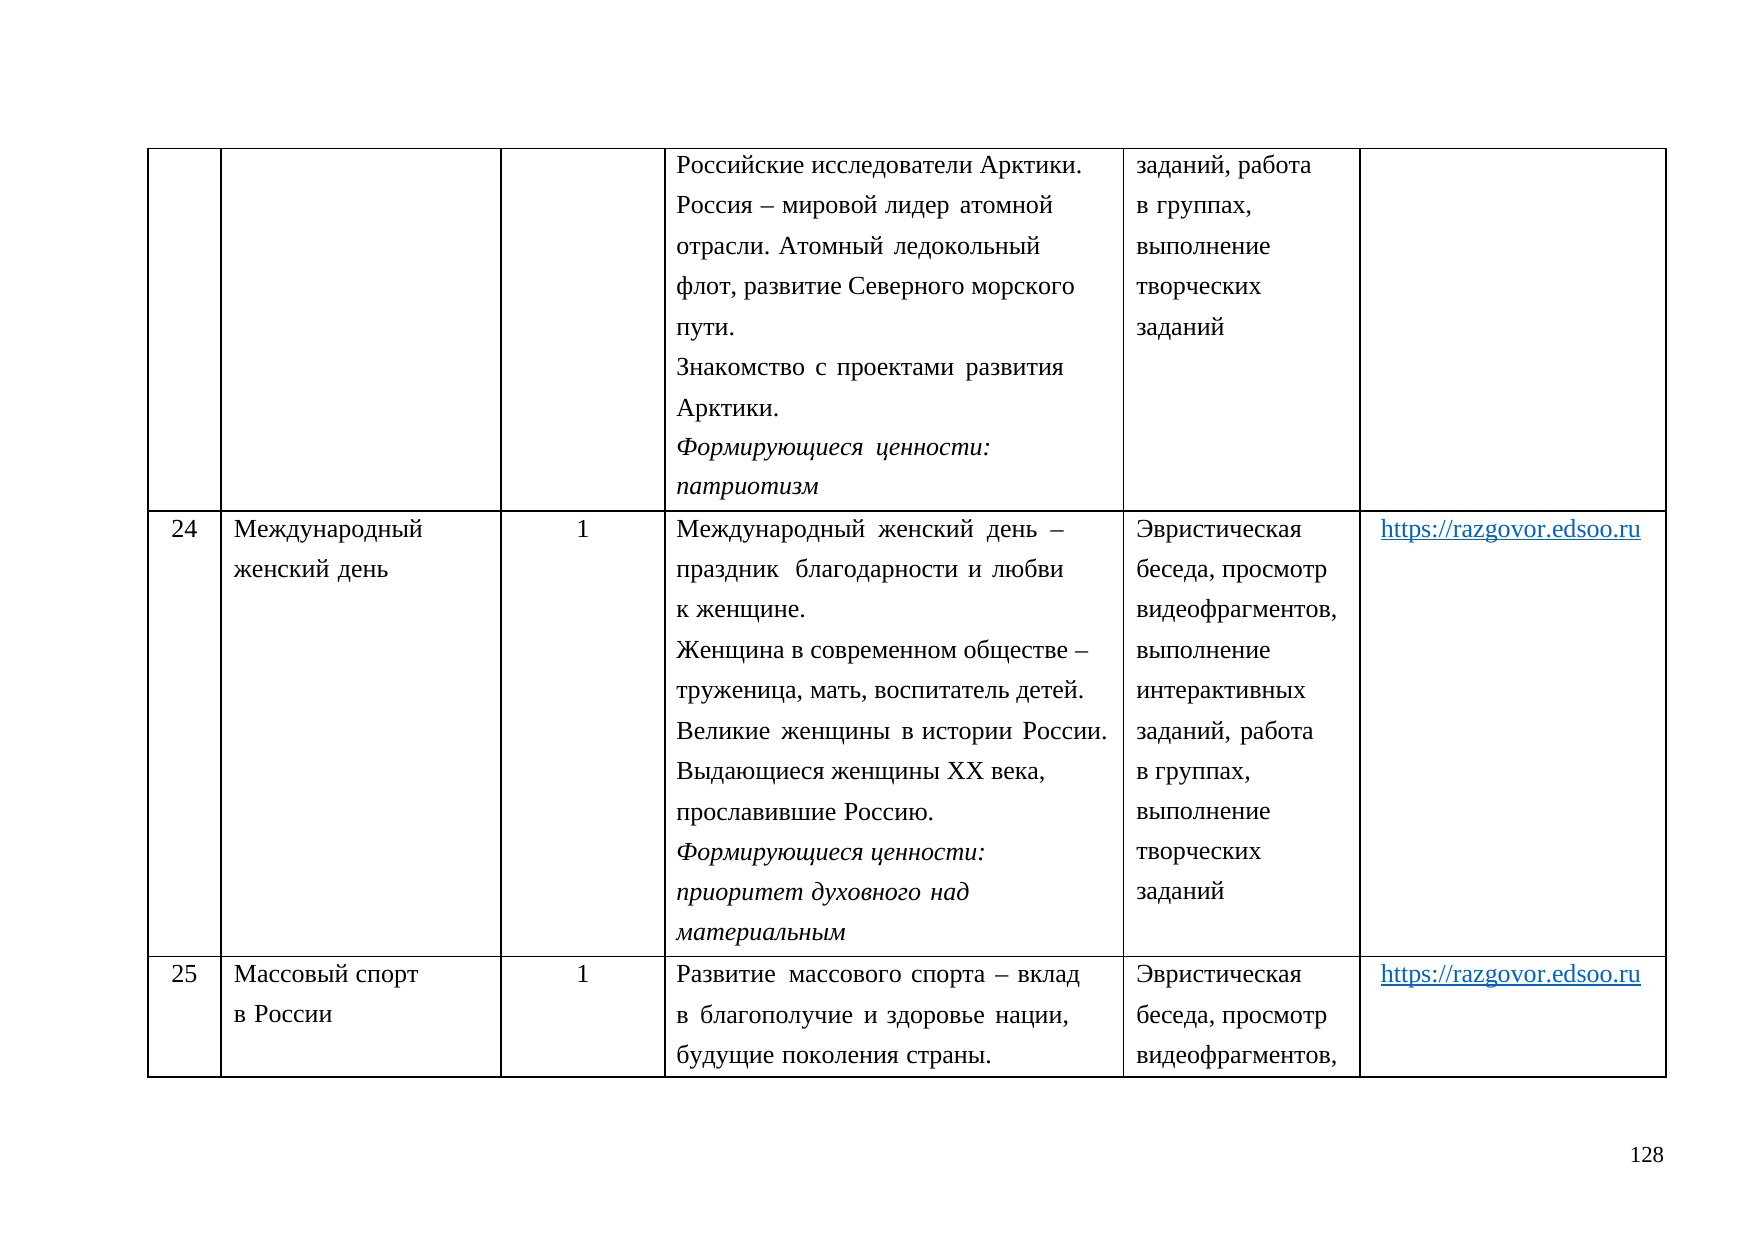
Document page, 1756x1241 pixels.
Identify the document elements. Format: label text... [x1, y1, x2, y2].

table_cell Международный женский день – праздник благодарности и любви к женщине. Женщина в современном обществе – труженица, мать, воспитатель детей. Великие женщины в истории России. Выдающиеся женщины ХХ века, прославившие Россию. Формирующиеся ценности: приоритет духовного над материальным [666, 512, 1123, 956]
table_cell Эвристическая беседа, просмотр видеофрагментов, [1124, 957, 1359, 1076]
table_cell 1 [502, 957, 664, 1076]
table_cell https://razgovor.edsoo.ru [1361, 512, 1665, 956]
table_cell https://razgovor.edsoo.ru [1361, 957, 1665, 1076]
table_cell 25 [149, 957, 220, 1076]
table_cell Развитие массового спорта – вклад в благополучие и здоровье нации, будущие поколения страны. [666, 957, 1123, 1076]
table_cell Эвристическая беседа, просмотр видеофрагментов, выполнение интерактивных заданий, работа в группах, выполнение творческих заданий [1124, 512, 1359, 956]
table_header [222, 149, 500, 510]
table_header [149, 149, 220, 510]
table_cell 24 [149, 512, 220, 956]
table_header заданий, работа в группах, выполнение творческих заданий [1124, 149, 1359, 510]
table_header [502, 149, 664, 510]
table_header Российские исследователи Арктики. Россия – мировой лидер атомной отрасли. Атомный ледокольный флот, развитие Северного морского пути. Знакомство с проектами развития Арктики. Формирующиеся ценности: патриотизм [666, 149, 1123, 510]
table_cell 1 [502, 512, 664, 956]
table_cell Международный женский день [222, 512, 500, 956]
table_cell Массовый спорт в России [222, 957, 500, 1076]
table_header [1361, 149, 1665, 510]
